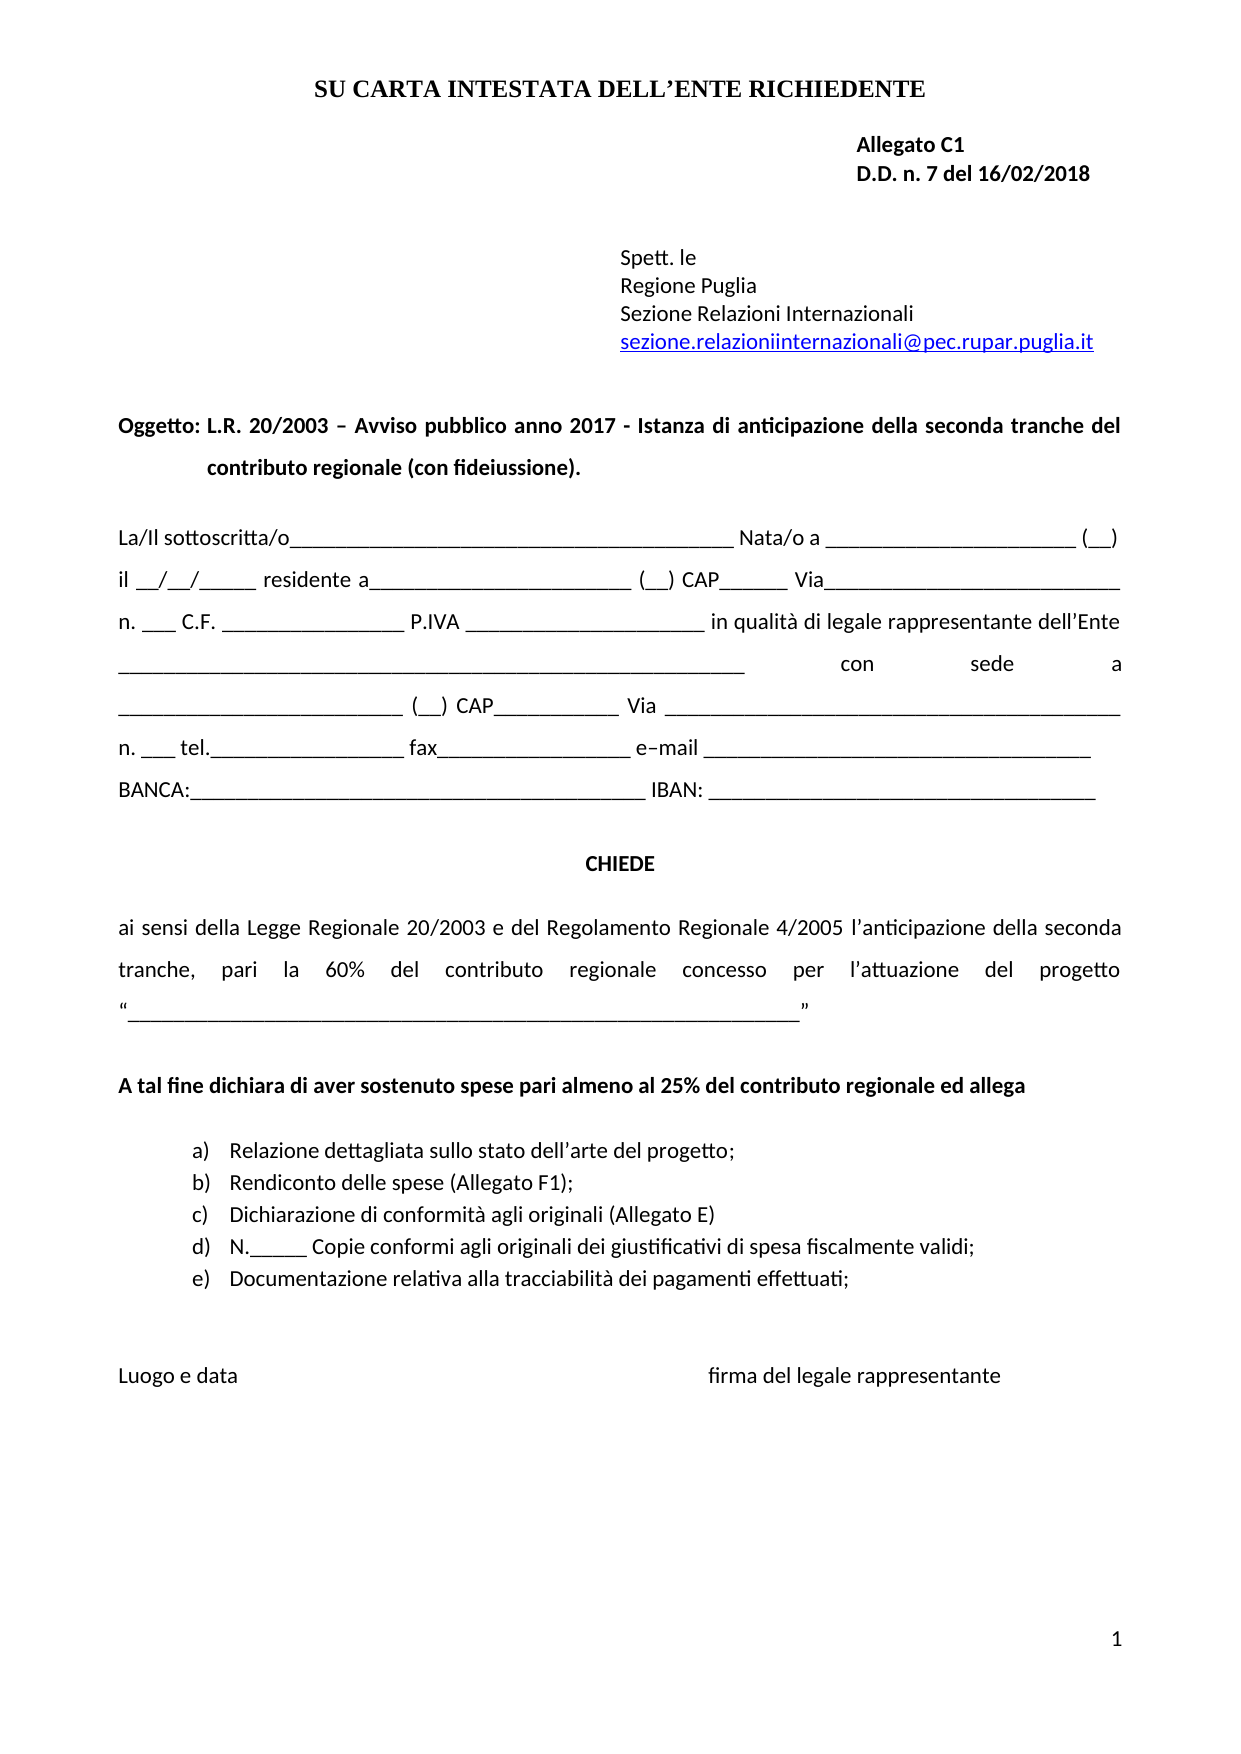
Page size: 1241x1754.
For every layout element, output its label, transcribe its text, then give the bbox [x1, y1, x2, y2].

text Oggetto: L.R. 20/2003 – Avviso pubblico anno 2017 - Istanza di anticipazione della seconda tranche del contributo regionale (con fideiussione). [118, 411, 1122, 481]
list Relazione dettagliata sullo stato dell’arte del progetto; [192, 1136, 1122, 1164]
text A tal fine dichiara di aver sostenuto spese pari almeno al 25% del contributo regionale ed allega [118, 1071, 1122, 1099]
text sezione.relazioniinternazionali@pec.rupar.puglia.it [620, 327, 1122, 355]
text D.D. n. 7 del 16/02/2018 [856, 159, 1122, 187]
text La/Il sottoscritta/o_______________________________________ Nata/o a ______________________ (__) [118, 523, 1122, 551]
text BANCA:________________________________________ IBAN: __________________________________ [118, 775, 1122, 803]
list Rendiconto delle spese (Allegato F1); [192, 1168, 1122, 1196]
text Luogo e data firma del legale rappresentante [118, 1361, 1122, 1389]
text Spett. le [620, 243, 1122, 271]
text Sezione Relazioni Internazionali [620, 299, 1122, 327]
text CHIEDE [118, 849, 1122, 877]
text Regione Puglia [620, 271, 1122, 299]
list Dichiarazione di conformità agli originali (Allegato E) [192, 1200, 1122, 1228]
text Allegato C1 [856, 131, 1122, 159]
list N._____ Copie conformi agli originali dei giustificativi di spesa fiscalmente validi; [192, 1232, 1122, 1260]
list Documentazione relativa alla tracciabilità dei pagamenti effettuati; [192, 1264, 1122, 1292]
text ai sensi della Legge Regionale 20/2003 e del Regolamento Regionale 4/2005 l’anticipazione della seconda tranche, pari la 60% del contributo regionale concesso per l’attuazione del progetto “___________________________________________________________” [118, 913, 1122, 1025]
text il __/__/_____ residente a_______________________ (__) CAP______ Via__________________________ n. ___ C.F. ________________ P.IVA _____________________ in qualità di legale rappresentante dell’Ente _______________________________________________________ con sede a _________________________ (__) CAP___________ Via ________________________________________ n. ___ tel._________________ fax_________________ e–mail __________________________________ [118, 565, 1122, 761]
